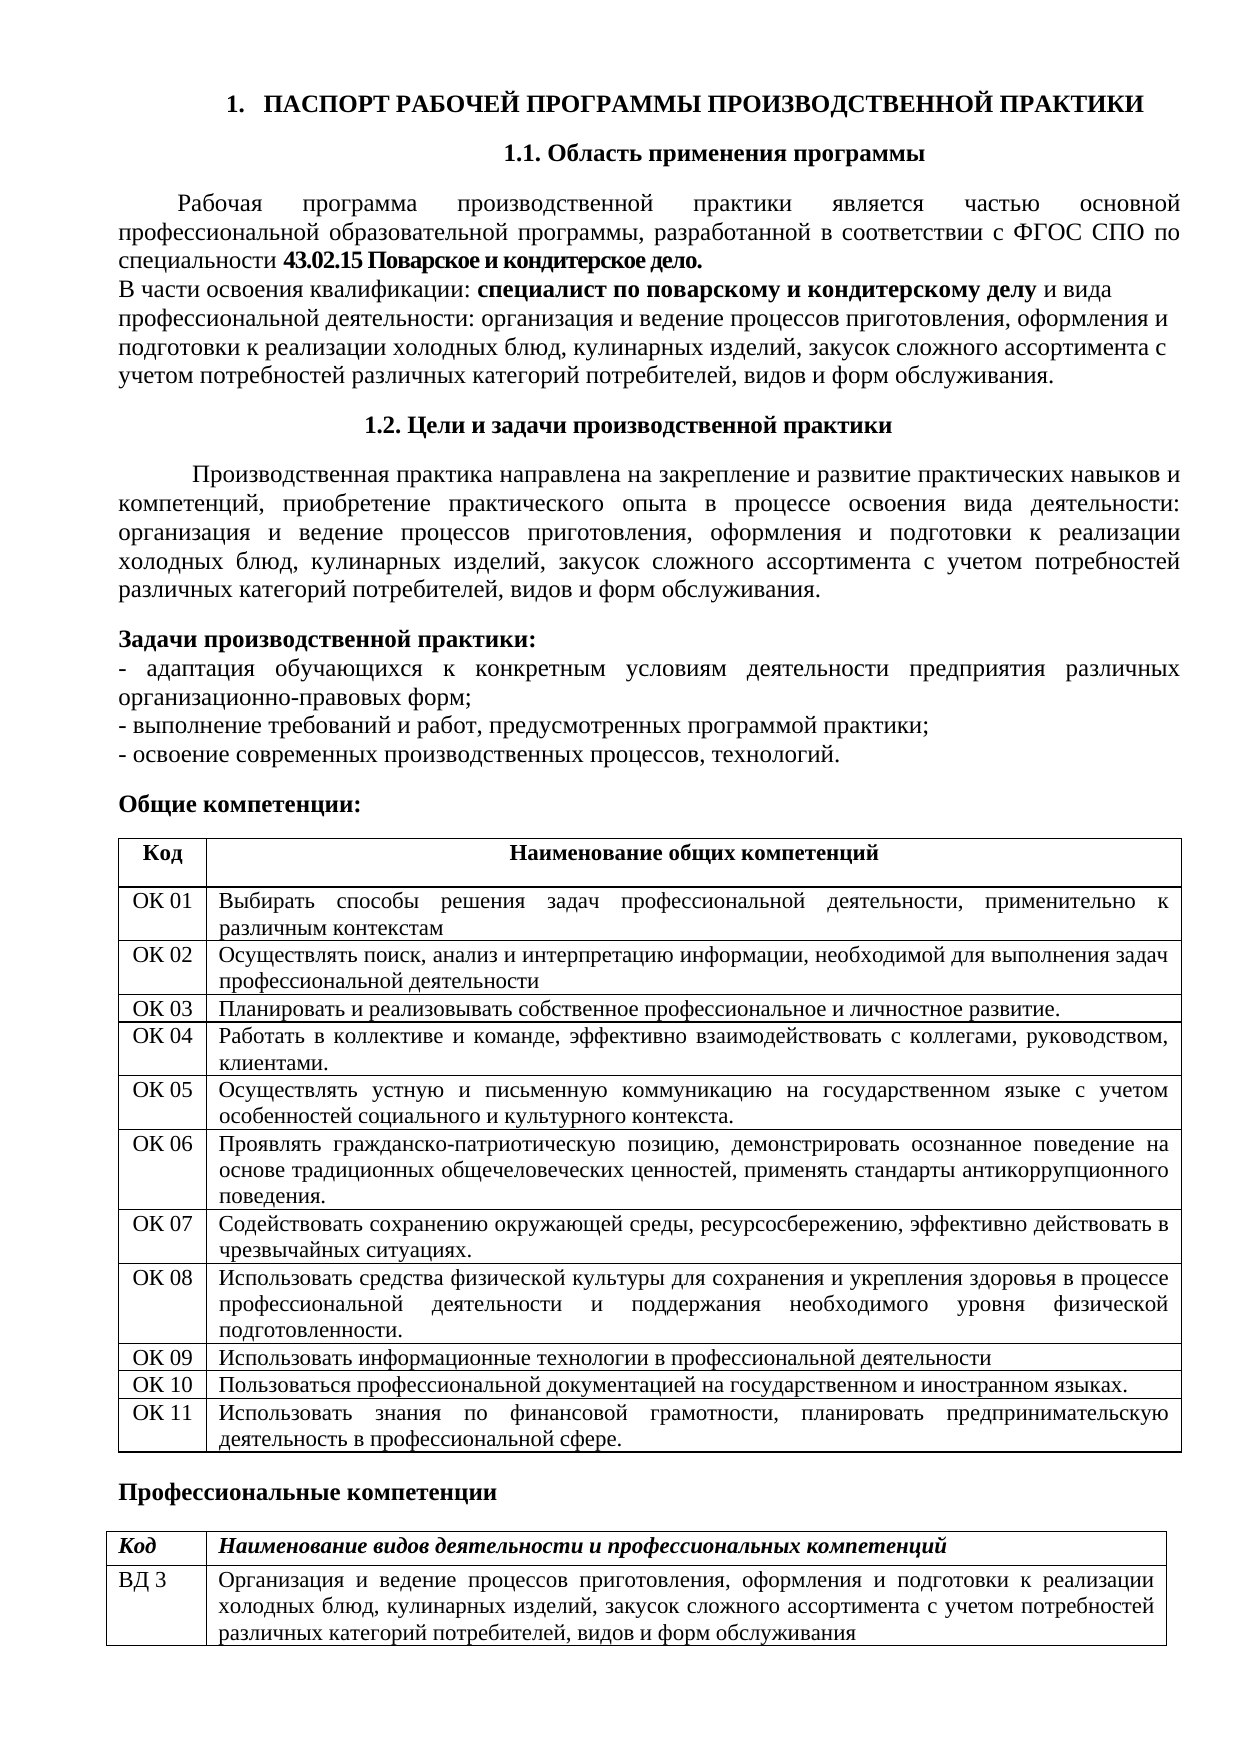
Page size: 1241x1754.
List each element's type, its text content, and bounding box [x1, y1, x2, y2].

table_cell Использовать знания по финансовой грамотности, планировать предпринимательскую деятельность в профессиональной сфере. [207, 1399, 1181, 1451]
text Профессиональные компетенции [118, 1477, 1181, 1506]
table_cell ОК 05 [119, 1076, 206, 1129]
text Рабочая программа производственной практики является частью основной профессиональной образовательной программы, разработанной в соответствии с ФГОС СПО по специальности 43.02.15 Поварское и кондитерское дело. [118, 188, 1181, 274]
table_cell Содействовать сохранению окружающей среды, ресурсосбережению, эффективно действовать в чрезвычайных ситуациях. [207, 1210, 1181, 1263]
table_cell ОК 06 [119, 1130, 206, 1209]
table_cell ОК 04 [119, 1023, 206, 1075]
table_cell ОК 08 [119, 1264, 206, 1343]
table_cell Осуществлять устную и письменную коммуникацию на государственном языке с учетом особенностей социального и культурного контекста. [207, 1076, 1181, 1129]
table_cell ОК 01 [119, 888, 206, 940]
table_cell Использовать информационные технологии в профессиональной деятельности [207, 1344, 1181, 1370]
table_cell ОК 10 [119, 1371, 206, 1398]
table_cell Планировать и реализовывать собственное профессиональное и личностное развитие. [207, 995, 1181, 1021]
table_cell ОК 09 [119, 1344, 206, 1370]
table_cell ОК 03 [119, 995, 206, 1021]
table_cell ОК 11 [119, 1399, 206, 1451]
table_cell Осуществлять поиск, анализ и интерпретацию информации, необходимой для выполнения задач профессиональной деятельности [207, 941, 1181, 994]
text Общие компетенции: [118, 789, 1181, 817]
table_cell Организация и ведение процессов приготовления, оформления и подготовки к реализации холодных блюд, кулинарных изделий, закусок сложного ассортимента с учетом потребностей различных категорий потребителей, видов и форм обслуживания [207, 1566, 1166, 1645]
text 1.1. Область применения программы [248, 138, 1181, 167]
text - адаптация обучающихся к конкретным условиям деятельности предприятия различных организационно-правовых форм; [118, 653, 1181, 710]
table_cell Проявлять гражданско-патриотическую позицию, демонстрировать осознанное поведение на основе традиционных общечеловеческих ценностей, применять стандарты антикоррупционного поведения. [207, 1130, 1181, 1209]
table_header Код [107, 1532, 206, 1565]
table_header Код [119, 839, 206, 886]
table_cell Выбирать способы решения задач профессиональной деятельности, применительно к различным контекстам [207, 888, 1181, 940]
table_cell ВД 3 [107, 1566, 206, 1645]
table_cell Работать в коллективе и команде, эффективно взаимодействовать с коллегами, руководством, клиентами. [207, 1023, 1181, 1075]
text Задачи производственной практики: [118, 624, 1181, 653]
table_cell ОК 07 [119, 1210, 206, 1263]
table_header Наименование общих компетенций [207, 839, 1181, 886]
table_cell Пользоваться профессиональной документацией на государственном и иностранном языках. [207, 1371, 1181, 1398]
text 1.2. Цели и задачи производственной практики [175, 410, 1081, 439]
text - освоение современных производственных процессов, технологий. [118, 739, 1181, 768]
table_cell ОК 02 [119, 941, 206, 994]
table_cell Использовать средства физической культуры для сохранения и укрепления здоровья в процессе профессиональной деятельности и поддержания необходимого уровня физической подготовленности. [207, 1264, 1181, 1343]
text В части освоения квалификации: специалист по поварскому и кондитерскому делу и вида профессиональной деятельности: организация и ведение процессов приготовления, оформления и подготовки к реализации холодных блюд, кулинарных изделий, закусок сложного ассортимента с учетом потребностей различных категорий потребителей, видов и форм обслуживания. [118, 274, 1196, 389]
text Производственная практика направлена на закрепление и развитие практических навыков и компетенций, приобретение практического опыта в процессе освоения вида деятельности: организация и ведение процессов приготовления, оформления и подготовки к реализации холодных блюд, кулинарных изделий, закусок сложного ассортимента с учетом потребностей различных категорий потребителей, видов и форм обслуживания. [118, 459, 1181, 603]
text - выполнение требований и работ, предусмотренных программой практики; [118, 710, 1181, 739]
list ПАСПОРТ РАБОЧЕЙ ПРОГРАММЫ ПРОИЗВОДСТВЕННОЙ ПРАКТИКИ [189, 89, 1181, 117]
table_header Наименование видов деятельности и профессиональных компетенций [207, 1532, 1166, 1565]
